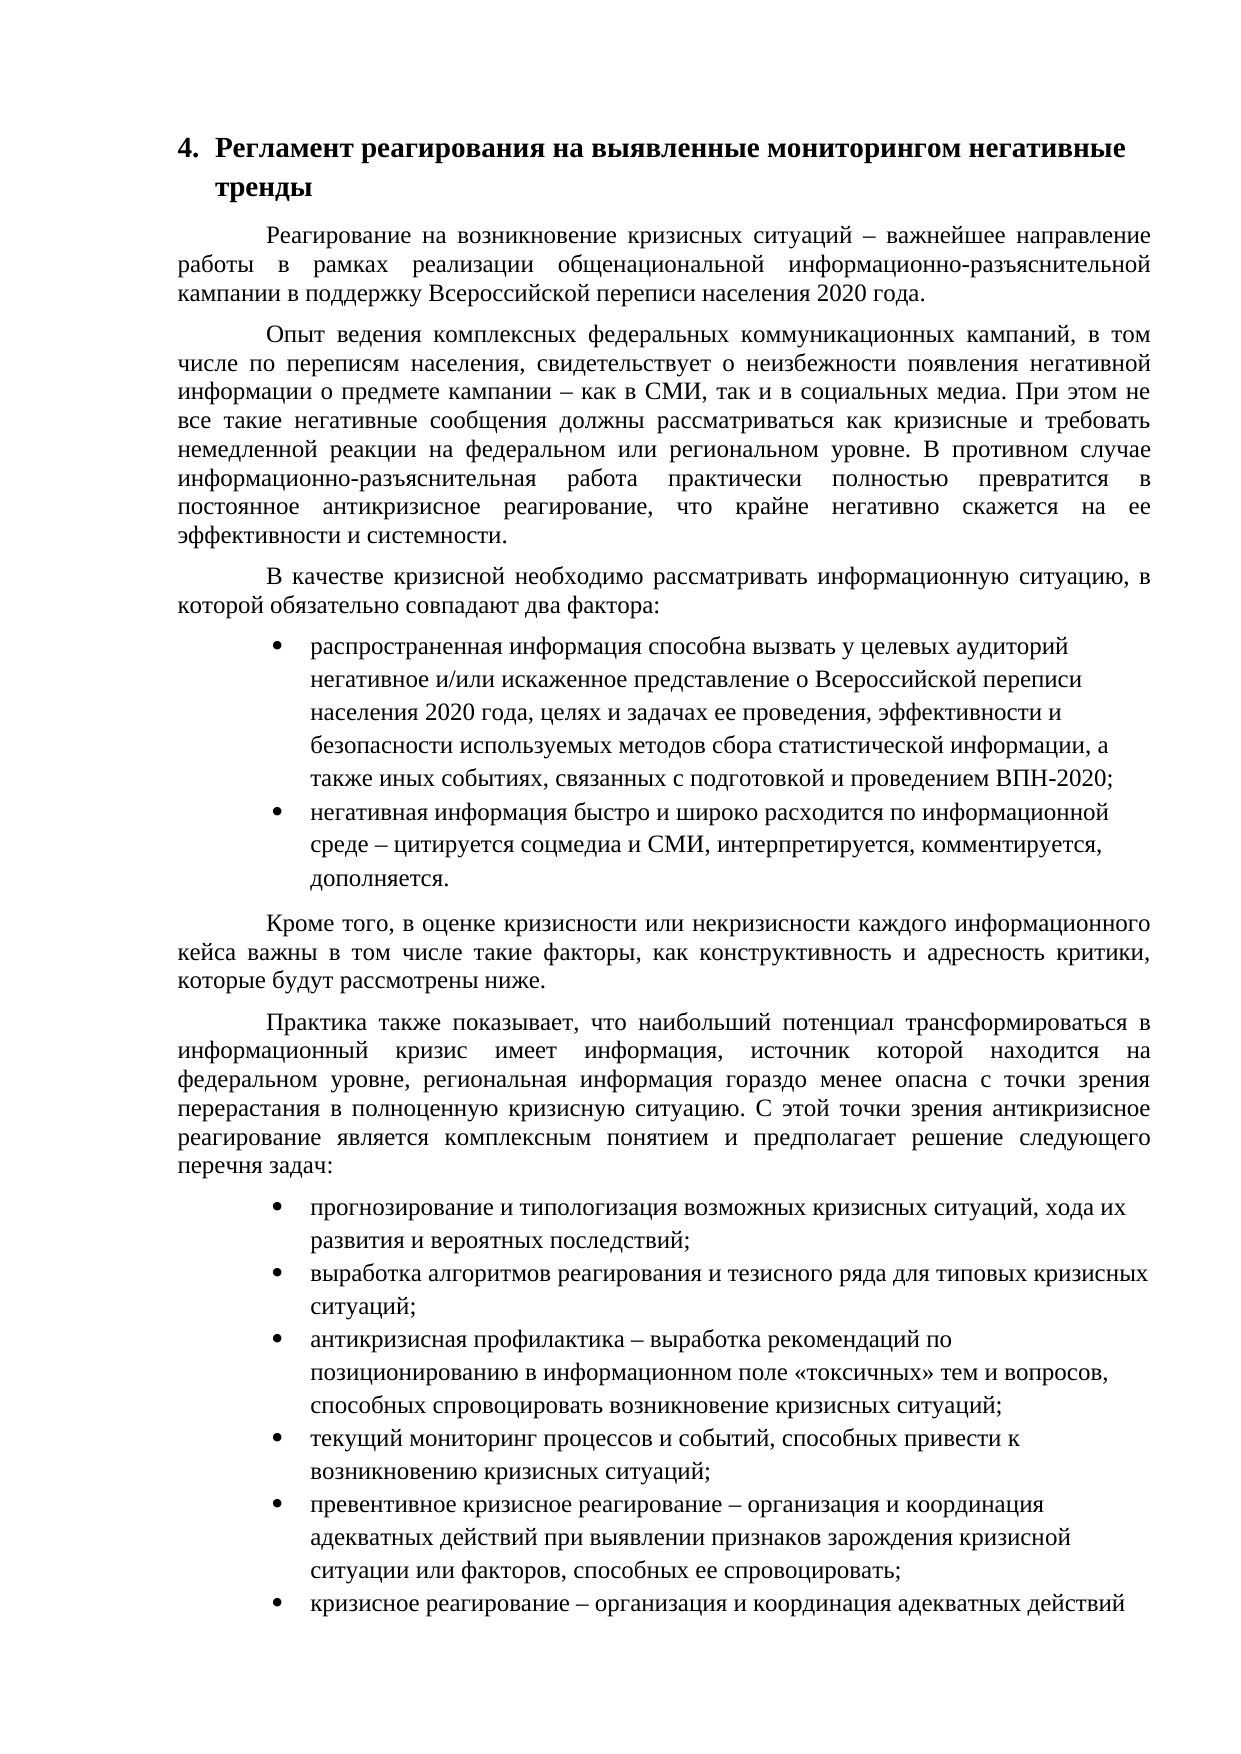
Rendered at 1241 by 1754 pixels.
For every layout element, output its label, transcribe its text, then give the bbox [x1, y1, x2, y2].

text Реагирование на возникновение кризисных ситуаций – важнейшее направление работы в рамках реализации общенациональной информационно-разъяснительной кампании в поддержку Всероссийской переписи населения 2020 года. [177, 220, 1152, 306]
text В качестве кризисной необходимо рассматривать информационную ситуацию, в которой обязательно совпадают два фактора: [177, 561, 1152, 619]
text Практика также показывает, что наибольший потенциал трансформироваться в информационный кризис имеет информация, источник которой находится на федеральном уровне, региональная информация гораздо менее опасна с точки зрения перерастания в полноценную кризисную ситуацию. С этой точки зрения антикризисное реагирование является комплексным понятием и предполагает решение следующего перечня задач: [177, 1007, 1152, 1179]
list Регламент реагирования на выявленные мониторингом негативные тренды [177, 131, 1152, 203]
list распространенная информация способна вызвать у целевых аудиторий негативное и/или искаженное представление о Всероссийской переписи населения 2020 года, целях и задачах ее проведения, эффективности и безопасности используемых методов сбора статистической информации, а также иных событиях, связанных с подготовкой и проведением ВПН-2020; [273, 631, 1152, 792]
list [273, 1588, 1152, 1617]
list антикризисная профилактика – выработка рекомендаций по позиционированию в информационном поле «токсичных» тем и вопросов, способных спровоцировать возникновение кризисных ситуаций; [273, 1324, 1152, 1419]
list выработка алгоритмов реагирования и тезисного ряда для типовых кризисных ситуаций; [273, 1258, 1152, 1320]
list превентивное кризисное реагирование – организация и координация адекватных действий при выявлении признаков зарождения кризисной ситуации или факторов, способных ее спровоцировать; [273, 1489, 1152, 1584]
list текущий мониторинг процессов и событий, способных привести к возникновению кризисных ситуаций; [273, 1423, 1152, 1485]
text Кроме того, в оценке кризисности или некризисности каждого информационного кейса важны в том числе такие факторы, как конструктивность и адресность критики, которые будут рассмотрены ниже. [177, 908, 1152, 994]
list негативная информация быстро и широко расходится по информационной среде – цитируется соцмедиа и СМИ, интерпретируется, комментируется, дополняется. [273, 797, 1152, 891]
list прогнозирование и типологизация возможных кризисных ситуаций, хода их развития и вероятных последствий; [273, 1192, 1152, 1254]
text Опыт ведения комплексных федеральных коммуникационных кампаний, в том числе по переписям населения, свидетельствует о неизбежности появления негативной информации о предмете кампании – как в СМИ, так и в социальных медиа. При этом не все такие негативные сообщения должны рассматриваться как кризисные и требовать немедленной реакции на федеральном или региональном уровне. В противном случае информационно-разъяснительная работа практически полностью превратится в постоянное антикризисное реагирование, что крайне негативно скажется на ее эффективности и системности. [177, 319, 1152, 549]
